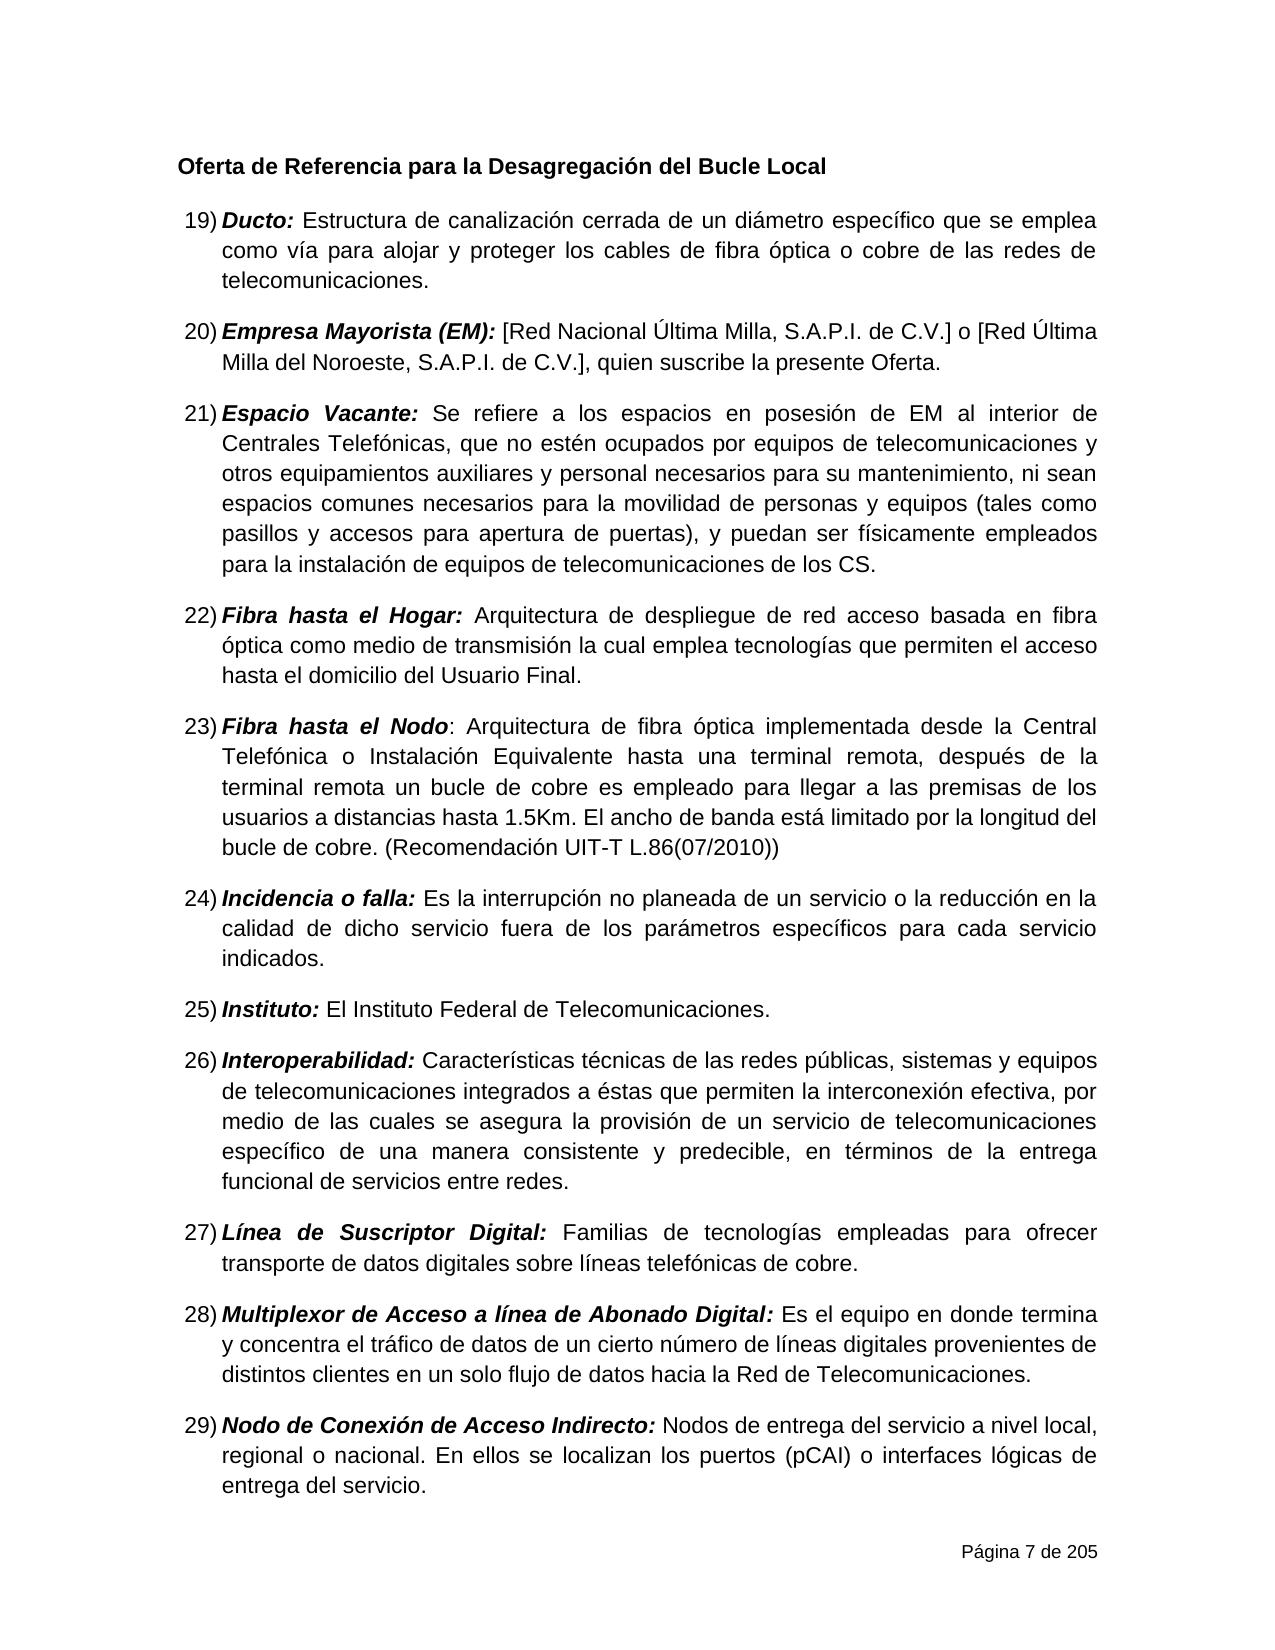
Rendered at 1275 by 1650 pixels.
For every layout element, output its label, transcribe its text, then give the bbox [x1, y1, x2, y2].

list Incidencia o falla: Es la interrupción no planeada de un servicio o la reducción en la calidad de dicho servicio fuera de los parámetros específicos para cada servicio indicados. [184, 885, 1098, 972]
list Instituto: El Instituto Federal de Telecomunicaciones. [184, 996, 1098, 1023]
list Multiplexor de Acceso a línea de Abonado Digital: Es el equipo en donde termina y concentra el tráfico de datos de un cierto número de líneas digitales provenientes de distintos clientes en un solo flujo de datos hacia la Red de Telecomunicaciones. [184, 1301, 1098, 1387]
list Línea de Suscriptor Digital: Familias de tecnologías empleadas para ofrecer transporte de datos digitales sobre líneas telefónicas de cobre. [184, 1219, 1098, 1276]
list Interoperabilidad: Características técnicas de las redes públicas, sistemas y equipos de telecomunicaciones integrados a éstas que permiten la interconexión efectiva, por medio de las cuales se asegura la provisión de un servicio de telecomunicaciones específico de una manera consistente y predecible, en términos de la entrega funcional de servicios entre redes. [184, 1047, 1098, 1194]
list Empresa Mayorista (EM): [Red Nacional Última Milla, S.A.P.I. de C.V.] o [Red Última Milla del Noroeste, S.A.P.I. de C.V.], quien suscribe la presente Oferta. [184, 318, 1098, 375]
list Fibra hasta el Hogar: Arquitectura de despliegue de red acceso basada en fibra óptica como medio de transmisión la cual emplea tecnologías que permiten el acceso hasta el domicilio del Usuario Final. [184, 602, 1098, 688]
list Fibra hasta el Nodo: Arquitectura de fibra óptica implementada desde la Central Telefónica o Instalación Equivalente hasta una terminal remota, después de la terminal remota un bucle de cobre es empleado para llegar a las premisas de los usuarios a distancias hasta 1.5Km. El ancho de banda está limitado por la longitud del bucle de cobre. (Recomendación UIT-T L.86(07/2010)) [184, 713, 1098, 860]
list Ducto: Estructura de canalización cerrada de un diámetro específico que se emplea como vía para alojar y proteger los cables de fibra óptica o cobre de las redes de telecomunicaciones. [184, 207, 1098, 293]
list Nodo de Conexión de Acceso Indirecto: Nodos de entrega del servicio a nivel local, regional o nacional. En ellos se localizan los puertos (pCAI) o interfaces lógicas de entrega del servicio. [184, 1412, 1098, 1499]
list Espacio Vacante: Se refiere a los espacios en posesión de EM al interior de Centrales Telefónicas, que no estén ocupados por equipos de telecomunicaciones y otros equipamientos auxiliares y personal necesarios para su mantenimiento, ni sean espacios comunes necesarios para la movilidad de personas y equipos (tales como pasillos y accesos para apertura de puertas), y puedan ser físicamente empleados para la instalación de equipos de telecomunicaciones de los CS. [184, 399, 1098, 577]
